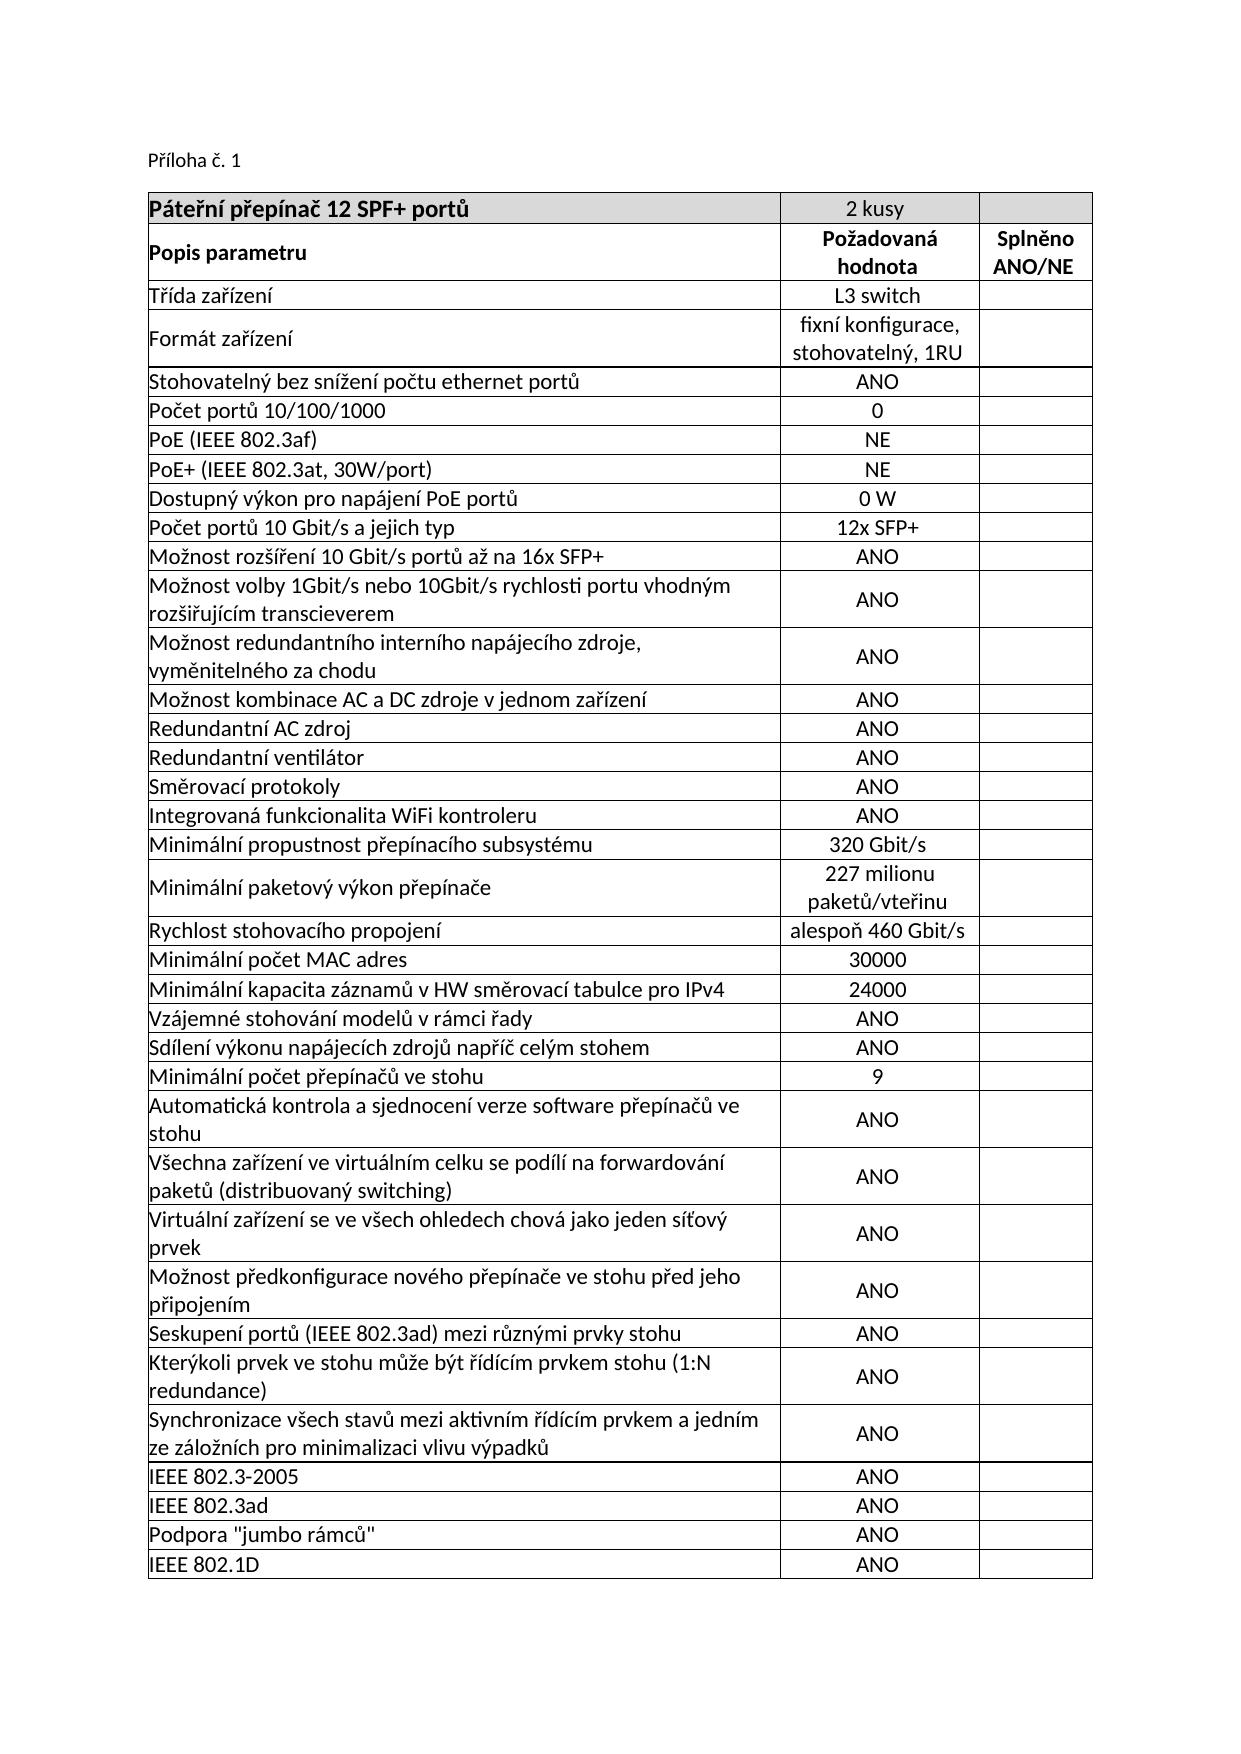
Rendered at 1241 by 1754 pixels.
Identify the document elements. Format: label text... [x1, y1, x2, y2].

table_header [980, 193, 1092, 223]
table_cell [980, 1521, 1092, 1549]
table_cell ANO [781, 714, 979, 742]
table_cell ANO [781, 628, 979, 684]
table_cell NE [781, 426, 979, 454]
table_cell ANO [781, 368, 979, 396]
table_cell [980, 917, 1092, 944]
table_cell Minimální kapacita záznamů v HW směrovací tabulce pro IPv4 [149, 975, 780, 1003]
table_cell [980, 1062, 1092, 1090]
table_cell IEEE 802.3ad [149, 1492, 780, 1519]
table_cell [980, 1262, 1092, 1318]
table_cell [980, 628, 1092, 684]
table_cell [980, 975, 1092, 1003]
table_cell ANO [781, 1348, 979, 1404]
table_header Páteřní přepínač 12 SPF+ portů [149, 193, 780, 223]
table_cell ANO [781, 801, 979, 829]
table_cell Možnost volby 1Gbit/s nebo 10Gbit/s rychlosti portu vhodným rozšiřujícím transcieverem [149, 571, 780, 627]
table_cell Integrovaná funkcionalita WiFi kontroleru [149, 801, 780, 829]
table_cell ANO [781, 1004, 979, 1032]
table_cell [980, 743, 1092, 771]
table_cell ANO [781, 1033, 979, 1061]
table_cell 24000 [781, 975, 979, 1003]
table_cell L3 switch [781, 281, 979, 309]
table_cell alespoň 460 Gbit/s [781, 917, 979, 944]
table_cell Vzájemné stohování modelů v rámci řady [149, 1004, 780, 1032]
table_cell [980, 1405, 1092, 1461]
table_cell Synchronizace všech stavů mezi aktivním řídícím prvkem a jedním ze záložních pro minimalizaci vlivu výpadků [149, 1405, 780, 1461]
table_cell Redundantní ventilátor [149, 743, 780, 771]
table_cell [980, 1319, 1092, 1347]
table_cell Seskupení portů (IEEE 802.3ad) mezi různými prvky stohu [149, 1319, 780, 1347]
table_cell Splněno ANO/NE [980, 224, 1092, 280]
table_cell Kterýkoli prvek ve stohu může být řídícím prvkem stohu (1:N redundance) [149, 1348, 780, 1404]
table_cell ANO [781, 1205, 979, 1261]
table_cell [980, 1004, 1092, 1032]
table_cell ANO [781, 1550, 979, 1578]
table_cell Podpora "jumbo rámců" [149, 1521, 780, 1549]
table_cell ANO [781, 542, 979, 570]
table_cell 320 Gbit/s [781, 830, 979, 858]
table_cell ANO [781, 1521, 979, 1549]
table_cell ANO [781, 571, 979, 627]
table_cell Minimální paketový výkon přepínače [149, 860, 780, 916]
table_cell Automatická kontrola a sjednocení verze software přepínačů ve stohu [149, 1091, 780, 1147]
table_cell PoE (IEEE 802.3af) [149, 426, 780, 454]
table_cell Možnost kombinace AC a DC zdroje v jednom zařízení [149, 685, 780, 713]
table_cell Minimální počet MAC adres [149, 946, 780, 974]
table_cell Požadovaná hodnota [781, 224, 979, 280]
table_cell ANO [781, 1319, 979, 1347]
table_cell ANO [781, 1148, 979, 1204]
table_cell 0 W [781, 484, 979, 512]
table_cell Počet portů 10/100/1000 [149, 397, 780, 424]
table_cell NE [781, 455, 979, 483]
table_cell [980, 1348, 1092, 1404]
table_cell [980, 1550, 1092, 1578]
table_cell Sdílení výkonu napájecích zdrojů napříč celým stohem [149, 1033, 780, 1061]
table_cell ANO [781, 1091, 979, 1147]
table_cell [980, 455, 1092, 483]
table_cell [980, 860, 1092, 916]
table_cell [980, 801, 1092, 829]
table_cell [980, 1091, 1092, 1147]
table_cell Směrovací protokoly [149, 772, 780, 800]
table_cell ANO [781, 685, 979, 713]
table_cell [980, 397, 1092, 424]
table_cell Možnost předkonfigurace nového přepínače ve stohu před jeho připojením [149, 1262, 780, 1318]
table_cell [980, 714, 1092, 742]
table_cell Minimální propustnost přepínacího subsystému [149, 830, 780, 858]
table_cell Popis parametru [149, 224, 780, 280]
table_cell Virtuální zařízení se ve všech ohledech chová jako jeden síťový prvek [149, 1205, 780, 1261]
table_cell Redundantní AC zdroj [149, 714, 780, 742]
table_cell [980, 368, 1092, 396]
table_cell 227 milionu paketů/vteřinu [781, 860, 979, 916]
table_cell Dostupný výkon pro napájení PoE portů [149, 484, 780, 512]
table_cell [980, 772, 1092, 800]
table_header 2 kusy [781, 193, 979, 223]
table_cell IEEE 802.3-2005 [149, 1463, 780, 1491]
table_cell 30000 [781, 946, 979, 974]
table_cell [980, 946, 1092, 974]
table_cell Počet portů 10 Gbit/s a jejich typ [149, 513, 780, 541]
table_cell Minimální počet přepínačů ve stohu [149, 1062, 780, 1090]
table_cell [980, 1463, 1092, 1491]
table_cell Třída zařízení [149, 281, 780, 309]
table_cell Stohovatelný bez snížení počtu ethernet portů [149, 368, 780, 396]
table_cell Možnost rozšíření 10 Gbit/s portů až na 16x SFP+ [149, 542, 780, 570]
table_cell [980, 1033, 1092, 1061]
table_cell IEEE 802.1D [149, 1550, 780, 1578]
table_cell [980, 310, 1092, 366]
table_cell [980, 1492, 1092, 1519]
table_cell [980, 513, 1092, 541]
table_cell ANO [781, 1405, 979, 1461]
table_cell 12x SFP+ [781, 513, 979, 541]
table_cell Rychlost stohovacího propojení [149, 917, 780, 944]
table_cell [980, 426, 1092, 454]
text Příloha č. 1 [148, 148, 1093, 173]
table_cell [980, 281, 1092, 309]
table_cell ANO [781, 743, 979, 771]
table_cell ANO [781, 1262, 979, 1318]
table_cell Formát zařízení [149, 310, 780, 366]
table_cell Možnost redundantního interního napájecího zdroje, vyměnitelného za chodu [149, 628, 780, 684]
table_cell [980, 571, 1092, 627]
table_cell PoE+ (IEEE 802.3at, 30W/port) [149, 455, 780, 483]
table_cell Všechna zařízení ve virtuálním celku se podílí na forwardování paketů (distribuovaný switching) [149, 1148, 780, 1204]
table_cell ANO [781, 772, 979, 800]
table_cell 0 [781, 397, 979, 424]
table_cell ANO [781, 1492, 979, 1519]
table_cell [980, 1148, 1092, 1204]
table_cell 9 [781, 1062, 979, 1090]
table_cell ANO [781, 1463, 979, 1491]
table_cell [980, 830, 1092, 858]
table_cell [980, 484, 1092, 512]
table_cell [980, 542, 1092, 570]
table_cell [980, 685, 1092, 713]
table_cell fixní konfigurace, stohovatelný, 1RU [781, 310, 979, 366]
table_cell [980, 1205, 1092, 1261]
